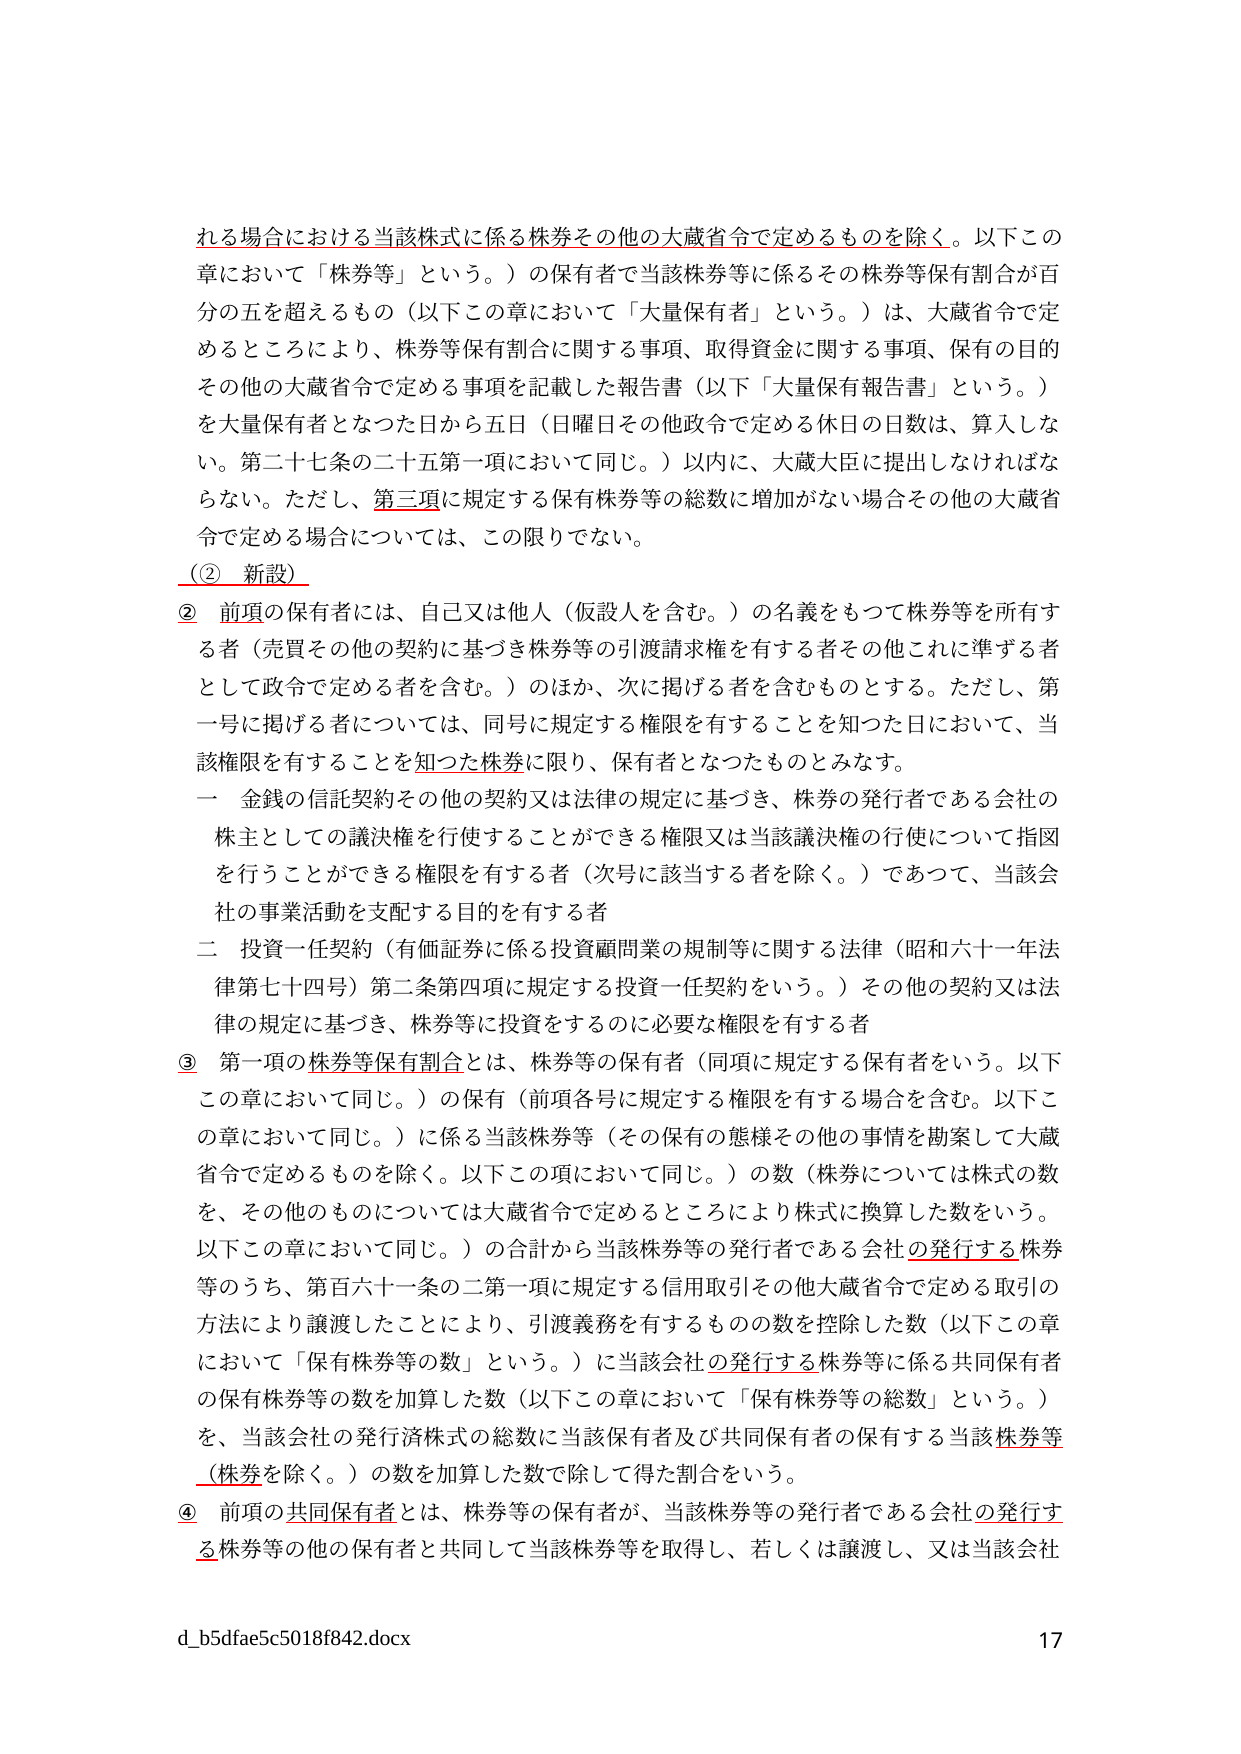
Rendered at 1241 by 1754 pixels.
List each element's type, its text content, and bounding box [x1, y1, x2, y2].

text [177, 1492, 1063, 1567]
text ③ 第一項の株券等保有割合とは、株券等の保有者（同項に規定する保有者をいう。以下この章において同じ。）の保有（前項各号に規定する権限を有する場合を含む。以下この章において同じ。）に係る当該株券等（その保有の態様その他の事情を勘案して大蔵省令で定めるものを除く。以下この項において同じ。）の数（株券については株式の数を、その他のものについては大蔵省令で定めるところにより株式に換算した数をいう。以下この章において同じ。）の合計から当該株券等の発行者である会社の発行する株券等のうち、第百六十一条の二第一項に規定する信用取引その他大蔵省令で定める取引の方法により譲渡したことにより、引渡義務を有するものの数を控除した数（以下この章において「保有株券等の数」という。）に当該会社の発行する株券等に係る共同保有者の保有株券等の数を加算した数（以下この章において「保有株券等の総数」という。）を、当該会社の発行済株式の総数に当該保有者及び共同保有者の保有する当該株券等（株券を除く。）の数を加算した数で除して得た割合をいう。 [177, 1042, 1063, 1492]
text ② 前項の保有者には、自己又は他人（仮設人を含む。）の名義をもつて株券等を所有する者（売買その他の契約に基づき株券等の引渡請求権を有する者その他これに準ずる者として政令で定める者を含む。）のほか、次に掲げる者を含むものとする。ただし、第一号に掲げる者については、同号に規定する権限を有することを知つた日において、当該権限を有することを知つた株券に限り、保有者となつたものとみなす。 [177, 592, 1063, 779]
text 二 投資一任契約（有価証券に係る投資顧問業の規制等に関する法律（昭和六十一年法律第七十四号）第二条第四項に規定する投資一任契約をいう。）その他の契約又は法律の規定に基づき、株券等に投資をするのに必要な権限を有する者 [196, 929, 1063, 1042]
text 一 金銭の信託契約その他の契約又は法律の規定に基づき、株券の発行者である会社の株主としての議決権を行使することができる権限又は当該議決権の行使について指図を行うことができる権限を有する者（次号に該当する者を除く。）であつて、当該会社の事業活動を支配する目的を有する者 [196, 779, 1063, 929]
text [177, 217, 1063, 554]
text （② 新設） [177, 554, 1063, 592]
